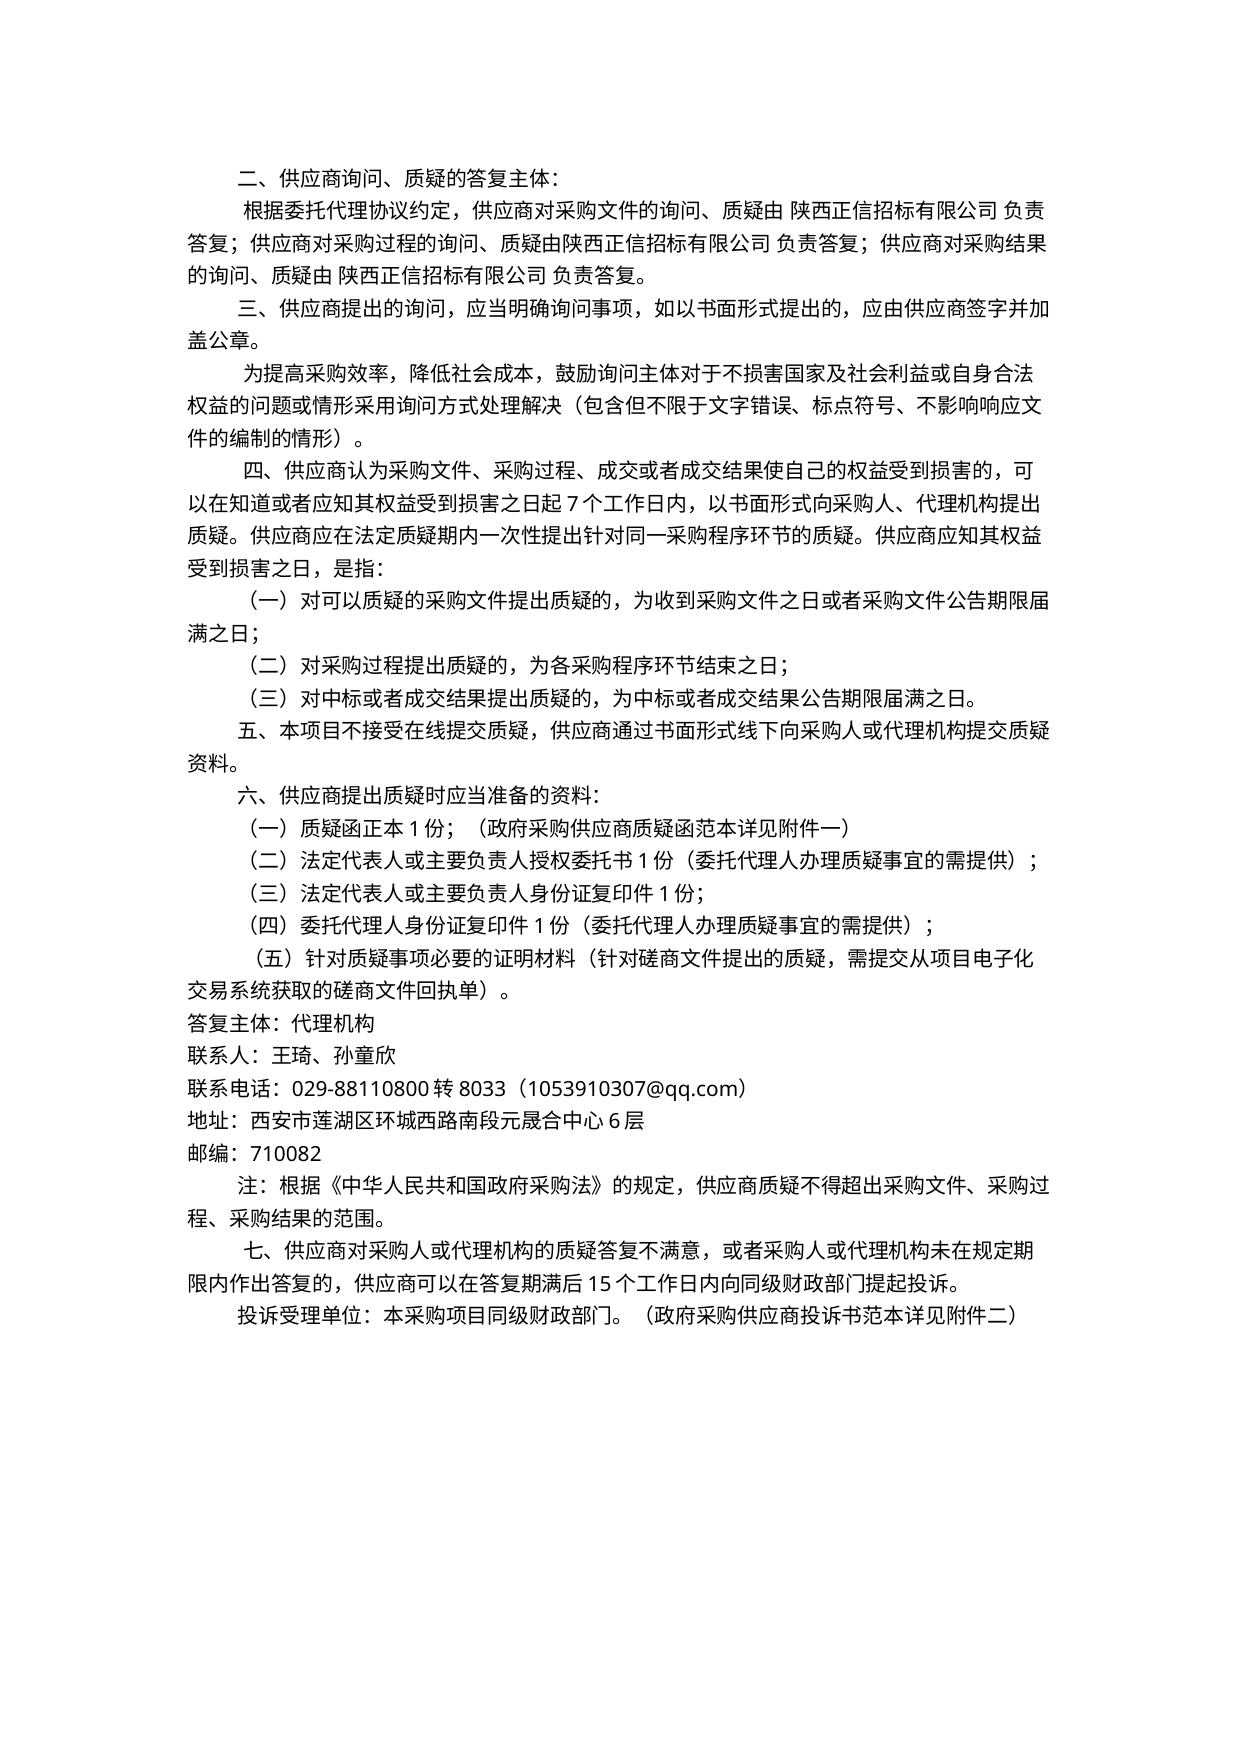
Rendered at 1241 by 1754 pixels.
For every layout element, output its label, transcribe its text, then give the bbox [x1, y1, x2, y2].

text 联系电话：029-88110800转8033（1053910307@qq.com） [187, 1072, 1053, 1104]
text 联系人：王琦、孙童欣 [187, 1039, 1053, 1072]
text （三）对中标或者成交结果提出质疑的，为中标或者成交结果公告期限届满之日。 [187, 682, 1053, 714]
text （五）针对质疑事项必要的证明材料（针对磋商文件提出的质疑，需提交从项目电子化交易系统获取的磋商文件回执单）。 [187, 942, 1053, 1007]
text 答复主体：代理机构 [187, 1007, 1053, 1039]
text 六、供应商提出质疑时应当准备的资料： [187, 779, 1053, 812]
text （一）对可以质疑的采购文件提出质疑的，为收到采购文件之日或者采购文件公告期限届满之日； [187, 584, 1053, 649]
text （四）委托代理人身份证复印件1份（委托代理人办理质疑事宜的需提供）； [187, 909, 1053, 942]
text （一）质疑函正本1份；（政府采购供应商质疑函范本详见附件一） [187, 812, 1053, 844]
text 注：根据《中华人民共和国政府采购法》的规定，供应商质疑不得超出采购文件、采购过程、采购结果的范围。 [187, 1169, 1053, 1234]
text 二、供应商询问、质疑的答复主体： [187, 162, 1053, 194]
text 邮编：710082 [187, 1137, 1053, 1169]
text （三）法定代表人或主要负责人身份证复印件1份； [187, 877, 1053, 909]
text 五、本项目不接受在线提交质疑，供应商通过书面形式线下向采购人或代理机构提交质疑资料。 [187, 714, 1053, 779]
text 七、供应商对采购人或代理机构的质疑答复不满意，或者采购人或代理机构未在规定期限内作出答复的，供应商可以在答复期满后15个工作日内向同级财政部门提起投诉。 [187, 1234, 1053, 1299]
text 三、供应商提出的询问，应当明确询问事项，如以书面形式提出的，应由供应商签字并加盖公章。 [187, 292, 1053, 357]
text 为提高采购效率，降低社会成本，鼓励询问主体对于不损害国家及社会利益或自身合法权益的问题或情形采用询问方式处理解决（包含但不限于文字错误、标点符号、不影响响应文件的编制的情形）。 [187, 357, 1053, 454]
text 投诉受理单位：本采购项目同级财政部门。（政府采购供应商投诉书范本详见附件二） [187, 1299, 1053, 1332]
text 根据委托代理协议约定，供应商对采购文件的询问、质疑由 陕西正信招标有限公司 负责答复；供应商对采购过程的询问、质疑由陕西正信招标有限公司 负责答复；供应商对采购结果的询问、质疑由 陕西正信招标有限公司 负责答复。 [187, 194, 1053, 292]
text （二）对采购过程提出质疑的，为各采购程序环节结束之日； [187, 649, 1053, 682]
text 四、供应商认为采购文件、采购过程、成交或者成交结果使自己的权益受到损害的，可以在知道或者应知其权益受到损害之日起7个工作日内，以书面形式向采购人、代理机构提出质疑。供应商应在法定质疑期内一次性提出针对同一采购程序环节的质疑。供应商应知其权益受到损害之日，是指： [187, 454, 1053, 584]
text 地址：西安市莲湖区环城西路南段元晟合中心6层 [187, 1104, 1053, 1137]
text （二）法定代表人或主要负责人授权委托书1份（委托代理人办理质疑事宜的需提供）； [187, 844, 1053, 877]
